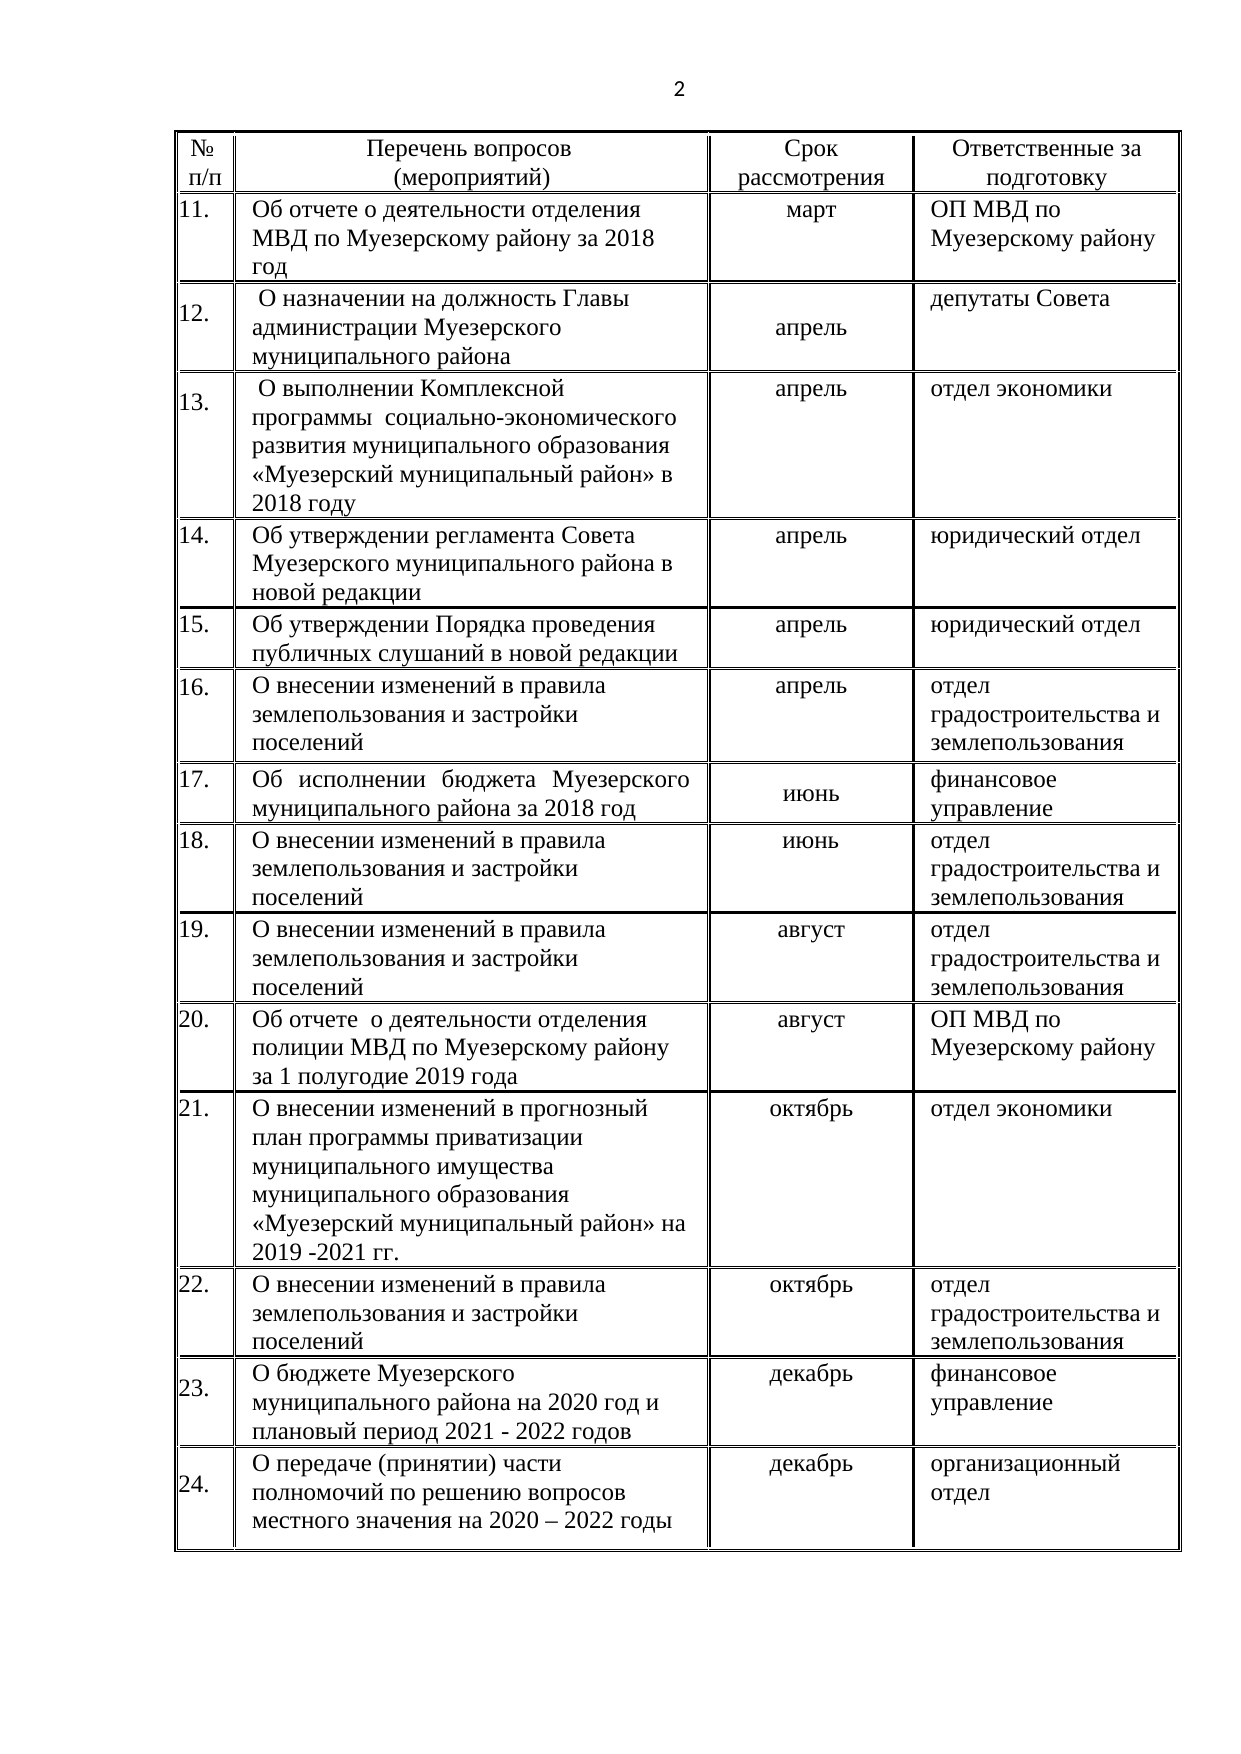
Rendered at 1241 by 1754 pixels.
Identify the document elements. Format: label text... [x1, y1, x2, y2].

table_cell июнь [711, 764, 912, 822]
table_cell декабрь [711, 1359, 912, 1445]
table_cell Об отчете о деятельности отделения МВД по Муезерскому району за 2018 год [236, 194, 707, 280]
table_cell 21. [178, 1090, 233, 1266]
table_cell отдел градостроительства и землепользования [913, 822, 1180, 911]
table_cell О назначении на должность Главы администрации Муезерского муниципального района [236, 284, 707, 369]
table_cell ОП МВД по Муезерскому району [913, 191, 1180, 280]
table_cell 22. [176, 1266, 235, 1355]
table_cell апрель [711, 284, 912, 369]
table_cell организационный отдел [913, 1445, 1180, 1549]
table_cell апрель [711, 670, 912, 761]
table_cell 16. [176, 667, 235, 761]
table_cell 15. [178, 606, 233, 667]
table_cell 24. [176, 1445, 235, 1549]
table_cell отдел градостроительства и землепользования [913, 667, 1180, 761]
table_cell апрель [711, 609, 912, 667]
table_header № п/п [178, 133, 235, 191]
table_cell декабрь [709, 1448, 913, 1549]
table_cell Об отчете о деятельности отделения полиции МВД по Муезерскому району за 1 полугодие 2019 года [236, 1004, 707, 1090]
table_cell 23. [178, 1355, 233, 1445]
table_cell отдел градостроительства и землепользования [913, 1266, 1180, 1355]
table_cell 18. [176, 822, 235, 911]
table_cell отдел градостроительства и землепользования [915, 911, 1178, 1001]
table_cell О передаче (принятии) части полномочий по решению вопросов местного значения на 2020 – 2022 годы [235, 1445, 709, 1549]
table_cell июнь [711, 825, 912, 911]
table_cell депутаты Совета [915, 280, 1179, 369]
table_header Перечень вопросов (мероприятий) [235, 132, 709, 191]
table_cell 12. [178, 280, 233, 369]
table_cell финансовое управление [915, 1355, 1179, 1445]
table_cell октябрь [711, 1093, 912, 1266]
table_cell 20. [176, 1001, 235, 1090]
table_cell август [711, 1004, 912, 1090]
table_cell март [711, 194, 912, 280]
table_header Срок рассмотрения [709, 133, 913, 191]
table_cell октябрь [711, 1269, 912, 1355]
table_cell О бюджете Муезерского муниципального района на 2020 год и плановый период 2021 - 2022 годов [236, 1359, 707, 1445]
table_cell 19. [178, 911, 233, 1001]
table_cell Об исполнении бюджета Муезерского муниципального района за 2018 год [236, 764, 707, 822]
table_cell август [711, 914, 912, 1001]
table_cell 13. [178, 370, 233, 517]
table_cell 11. [176, 191, 235, 280]
table_cell О выполнении Комплексной программы социально-экономического развития муниципального образования «Муезерский муниципальный район» в 2018 году [236, 373, 707, 517]
table_cell юридический отдел [915, 606, 1178, 667]
table_cell О внесении изменений в правила землепользования и застройки поселений [236, 825, 707, 911]
table_cell финансовое управление [913, 761, 1180, 822]
table_cell апрель [711, 520, 912, 606]
table_cell юридический отдел [913, 517, 1180, 606]
table_cell апрель [711, 373, 912, 517]
table_cell Об утверждении регламента Совета Муезерского муниципального района в новой редакции [236, 520, 707, 606]
table_cell О внесении изменений в правила землепользования и застройки поселений [236, 914, 707, 1001]
table_cell ОП МВД по Муезерскому району [913, 1001, 1180, 1090]
table_cell отдел экономики [915, 370, 1179, 517]
table_cell О внесении изменений в правила землепользования и застройки поселений [236, 670, 707, 761]
table_cell 17. [176, 761, 235, 822]
table_header Ответственные за подготовку [913, 133, 1178, 191]
table_cell отдел экономики [915, 1090, 1178, 1266]
table_cell Об утверждении Порядка проведения публичных слушаний в новой редакции [236, 609, 707, 667]
table_cell 14. [176, 517, 235, 606]
table_cell О внесении изменений в правила землепользования и застройки поселений [236, 1269, 707, 1355]
table_cell О внесении изменений в прогнозный план программы приватизации муниципального имущества муниципального образования «Муезерский муниципальный район» на 2019 -2021 гг. [236, 1093, 707, 1266]
